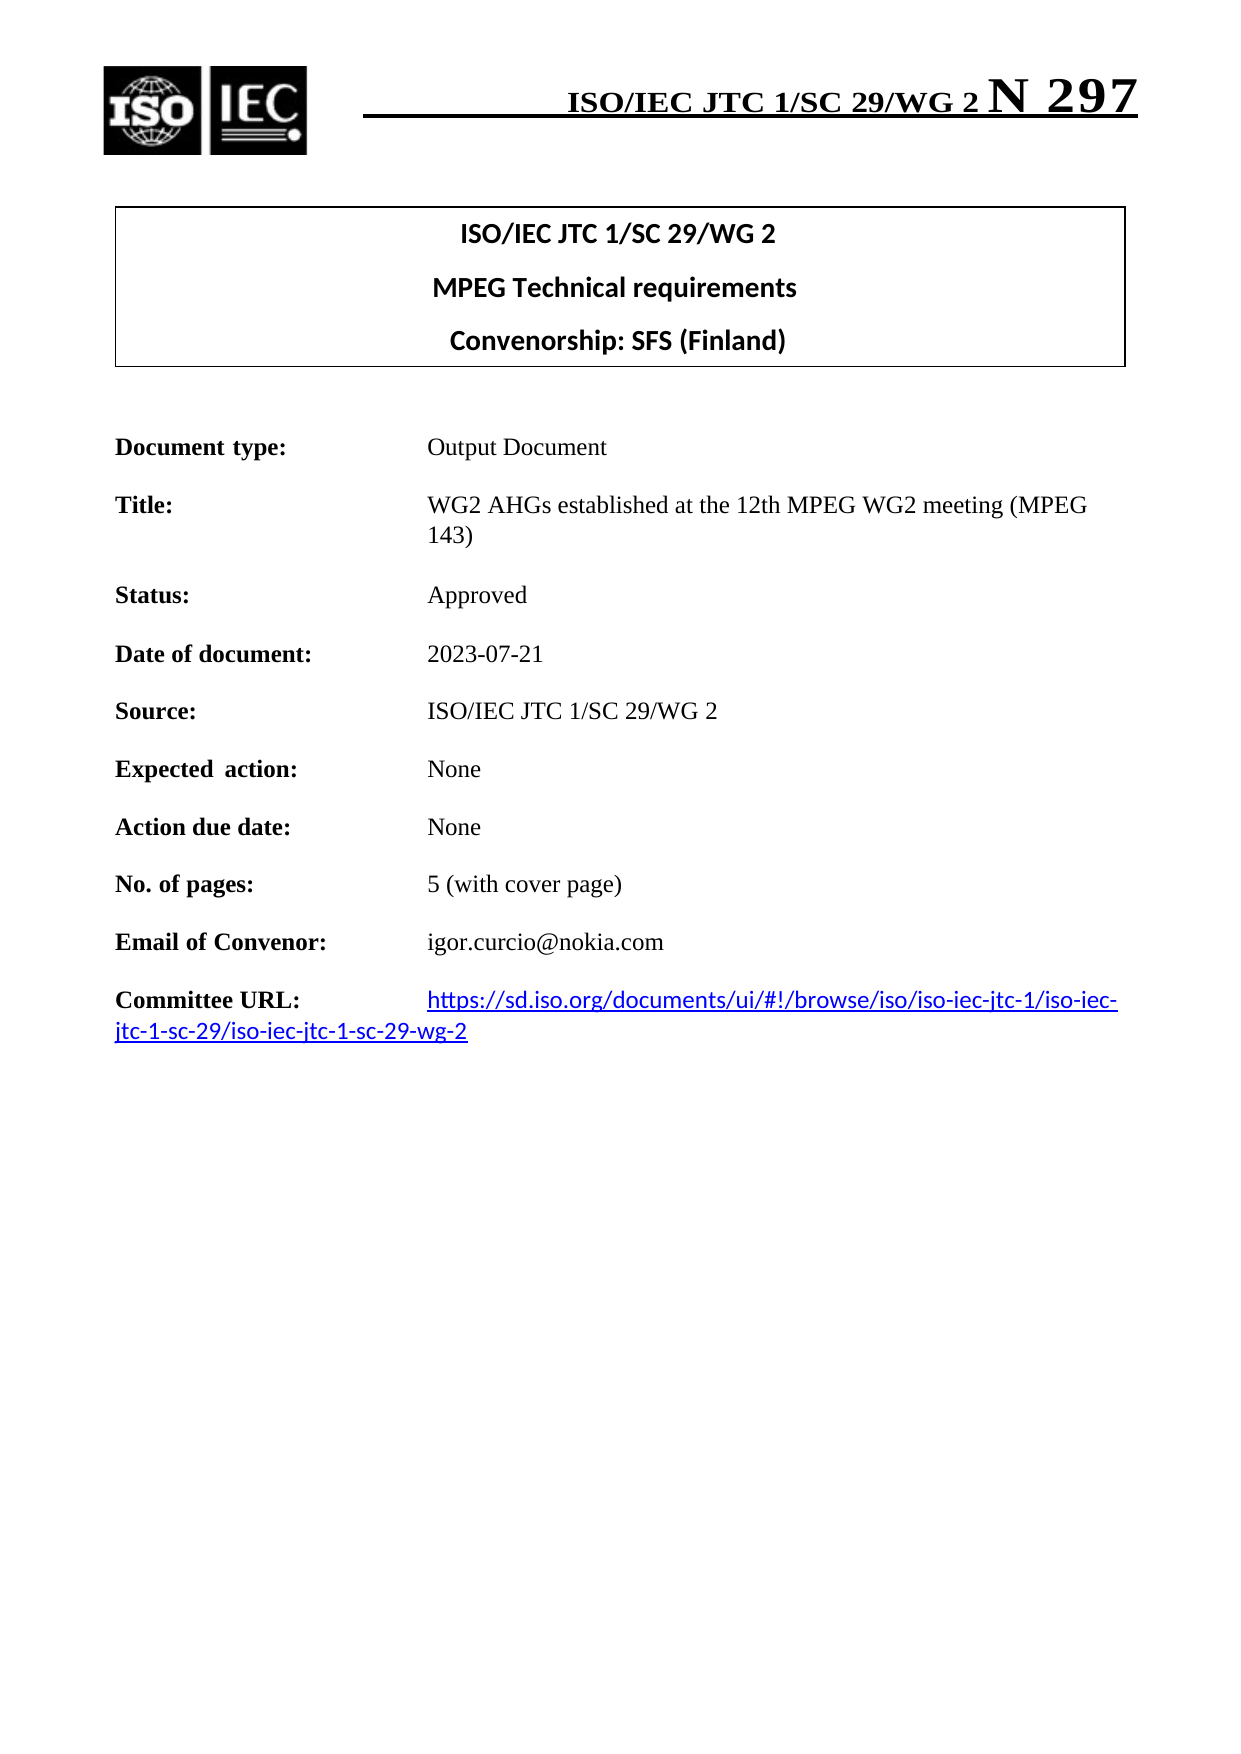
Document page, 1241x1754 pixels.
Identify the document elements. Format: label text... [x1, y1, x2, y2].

title ISO/IEC JTC 1/SC 29/WG 2 N 297 [308, 66, 1138, 123]
text Document type: Output Document [115, 432, 1138, 461]
text No. of pages: 5 (with cover page) [115, 869, 1138, 898]
subtitle Expected action: None [115, 754, 1138, 783]
text Status: Approved [115, 580, 1116, 609]
text Source: ISO/IEC JTC 1/SC 29/WG 2 [115, 696, 1138, 725]
text Committee URL: https://sd.iso.org/documents/ui/#!/browse/iso/iso-iec-jtc-1/iso-iec-jtc-1-sc-29/iso-iec-jtc-1-sc-29-wg-2 [115, 984, 1138, 1045]
subtitle Action due date: None [115, 812, 1138, 840]
text Title: WG2 AHGs established at the 12th MPEG WG2 meeting (MPEG 143) [115, 490, 1116, 549]
text Email of Convenor: igor.curcio@nokia.com [115, 927, 1138, 956]
picture [103, 66, 308, 155]
text Date of document: 2023-07-21 [115, 639, 1138, 667]
